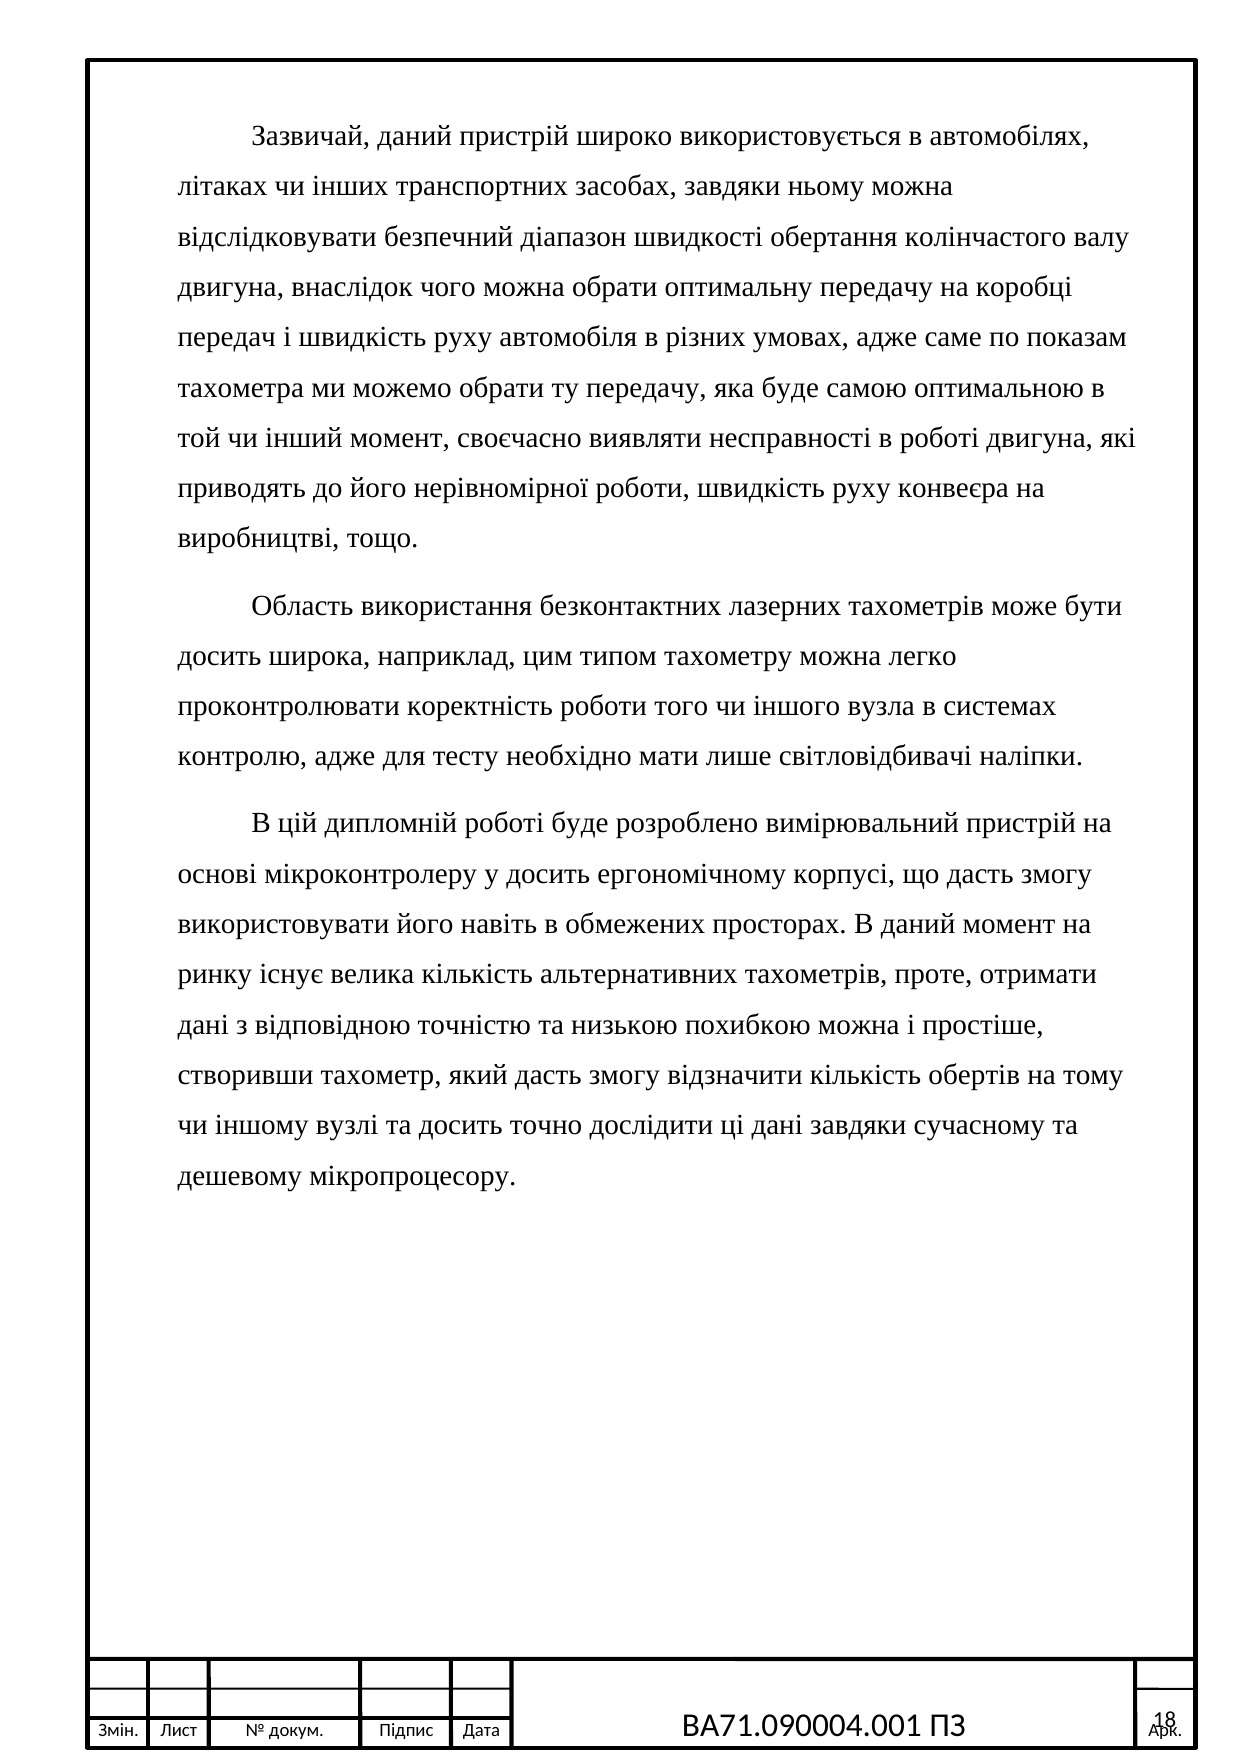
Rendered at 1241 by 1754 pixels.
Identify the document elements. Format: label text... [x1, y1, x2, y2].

text Зазвичай, даний пристрій широко використовується в автомобілях, літаках чи інших транспортних засобах, завдяки ньому можна відслідковувати безпечний діапазон швидкості обертання колінчастого валу двигуна, внаслідок чого можна обрати оптимальну передачу на коробці передач і швидкість руху автомобіля в різних умовах, адже саме по показам тахометра ми можемо обрати ту передачу, яка буде самою оптимальною в той чи інший момент, своєчасно виявляти несправності в роботі двигуна, які приводять до його нерівномірної роботи, швидкість руху конвеєра на виробництві, тощо. [177, 118, 1152, 554]
text В цій дипломній роботі буде розроблено вимірювальний пристрій на основі мікроконтролеру у досить ергономічному корпусі, що дасть змогу використовувати його навіть в обмежених просторах. В даний момент на ринку існує велика кількість альтернативних тахометрів, проте, отримати дані з відповідною точністю та низькою похибкою можна і простіше, створивши тахометр, який дасть змогу відзначити кількість обертів на тому чи іншому вузлі та досить точно дослідити ці дані завдяки сучасному та дешевому мікропроцесору. [177, 806, 1152, 1191]
text Область використання безконтактних лазерних тахометрів може бути досить широка, наприклад, цим типом тахометру можна легко проконтролювати коректність роботи того чи іншого вузла в системах контролю, адже для тесту необхідно мати лише світловідбивачі наліпки. [177, 588, 1152, 772]
